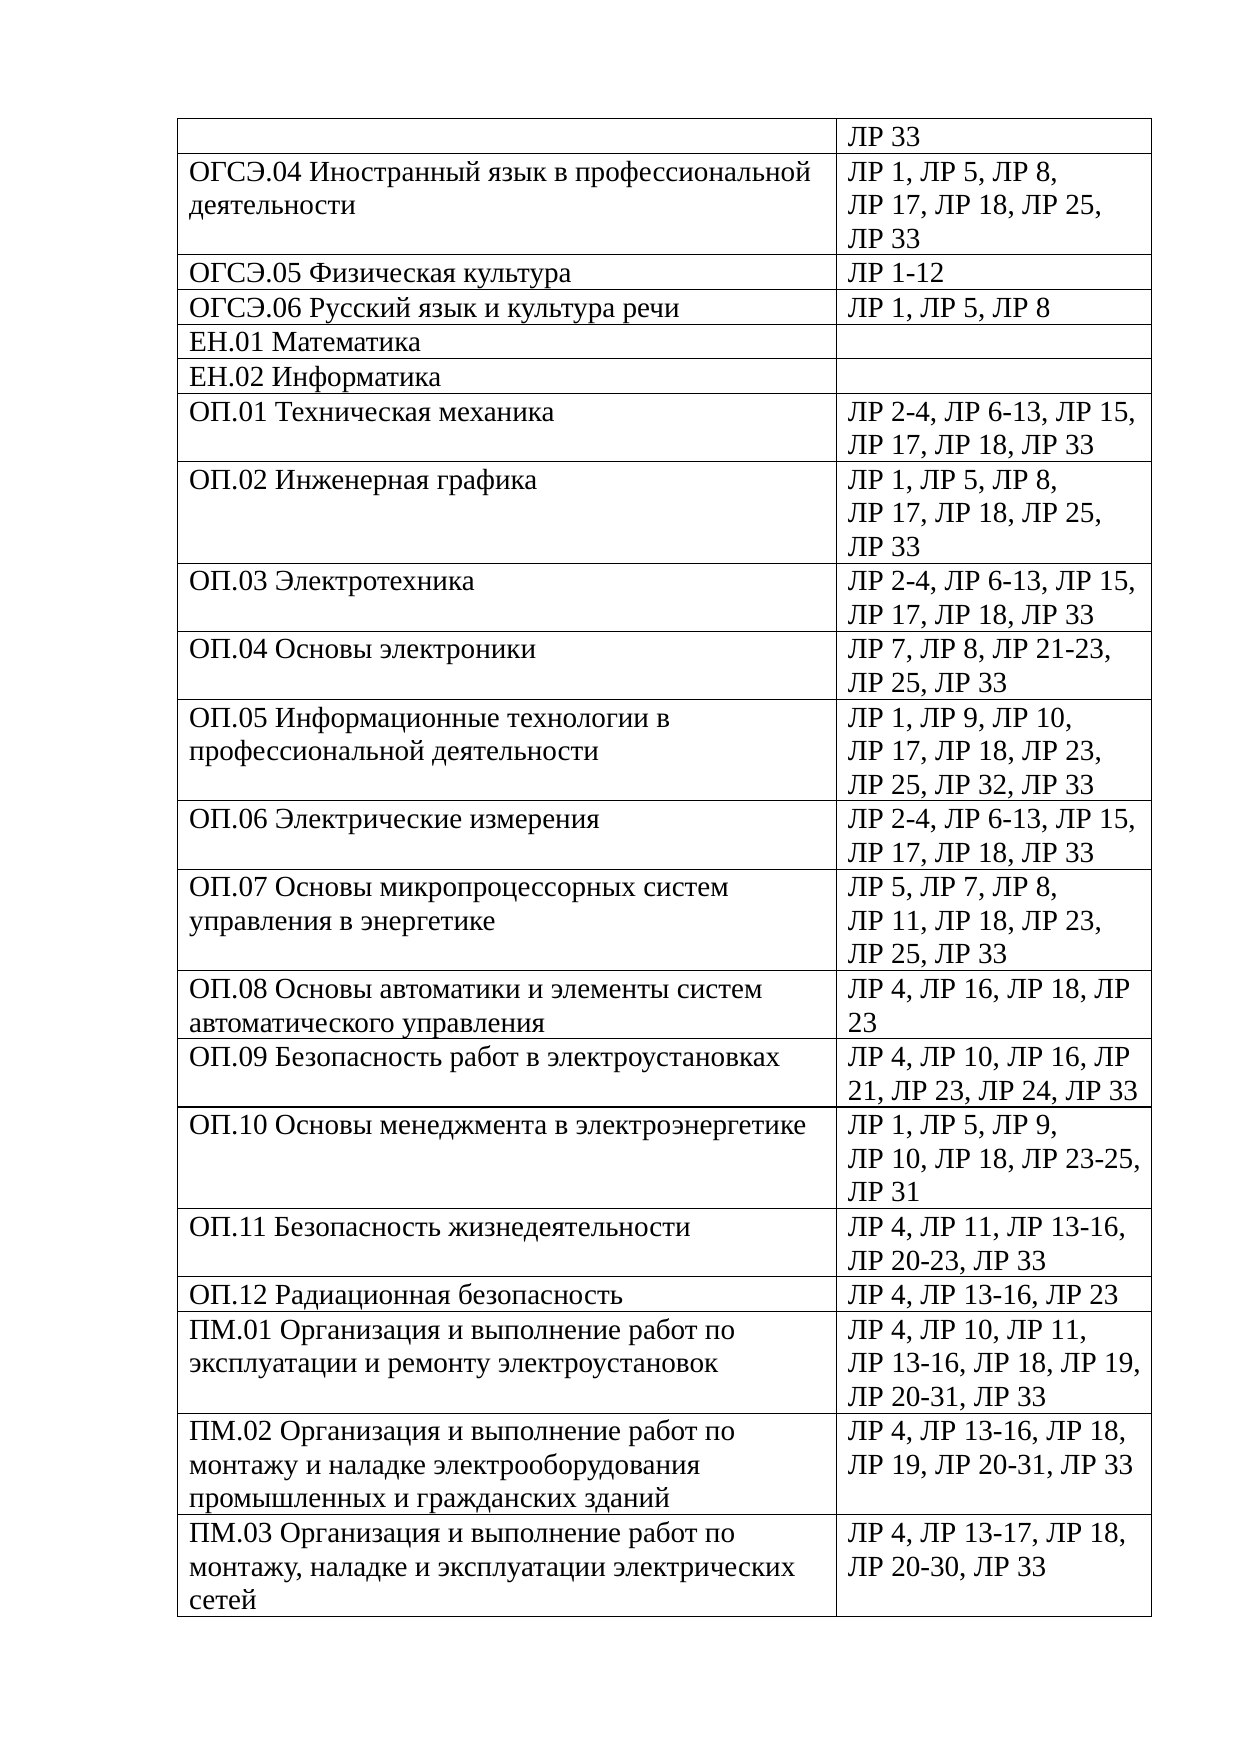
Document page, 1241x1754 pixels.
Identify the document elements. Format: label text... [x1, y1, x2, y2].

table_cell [178, 119, 836, 153]
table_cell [837, 119, 1151, 153]
table_cell ОП.01 Техническая механика [178, 394, 836, 461]
table_cell ЛР 4, ЛР 10, ЛР 16, ЛР 21, ЛР 23, ЛР 24, ЛР 33 [837, 1039, 1151, 1106]
table_cell ОГСЭ.04 Иностранный язык в профессиональной деятельности [178, 154, 836, 254]
table_cell ОП.03 Электротехника [178, 564, 836, 631]
table_cell ЛР 1, ЛР 5, ЛР 8 [837, 290, 1151, 323]
table_cell ЛР 2-4, ЛР 6-13, ЛР 15, ЛР 17, ЛР 18, ЛР 33 [837, 801, 1151, 868]
table_cell ЛР 7, ЛР 8, ЛР 21-23, ЛР 25, ЛР 33 [837, 632, 1151, 699]
table_cell [837, 359, 1151, 393]
table_cell ЛР 4, ЛР 11, ЛР 13-16, ЛР 20-23, ЛР 33 [837, 1209, 1151, 1276]
table_cell ПМ.03 Организация и выполнение работ по монтажу, наладке и эксплуатации электрических сетей [178, 1515, 836, 1616]
table_cell ЛР 4, ЛР 16, ЛР 18, ЛР 23 [837, 971, 1151, 1038]
table_cell ЛР 4, ЛР 13-16, ЛР 23 [837, 1277, 1151, 1311]
table_cell ОГСЭ.05 Физическая культура [178, 255, 836, 289]
table_cell ЛР 1, ЛР 5, ЛР 8, ЛР 17, ЛР 18, ЛР 25, ЛР 33 [837, 462, 1151, 562]
table_cell ОП.09 Безопасность работ в электроустановках [178, 1039, 836, 1106]
table_cell ЛР 1-12 [837, 255, 1151, 289]
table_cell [837, 1414, 1151, 1514]
table_cell ЕН.02 Информатика [178, 359, 836, 393]
table_cell ОП.12 Радиационная безопасность [178, 1277, 836, 1311]
table_cell ОГСЭ.06 Русский язык и культура речи [178, 290, 836, 323]
table_cell ЛР 5, ЛР 7, ЛР 8, ЛР 11, ЛР 18, ЛР 23, ЛР 25, ЛР 33 [837, 870, 1151, 970]
table_cell ОП.10 Основы менеджмента в электроэнергетике [178, 1108, 836, 1208]
table_cell ОП.06 Электрические измерения [178, 801, 836, 868]
table_cell ПМ.02 Организация и выполнение работ по монтажу и наладке электрооборудования промышленных и гражданских зданий [178, 1414, 836, 1514]
table_cell ЛР 1, ЛР 9, ЛР 10, ЛР 17, ЛР 18, ЛР 23, ЛР 25, ЛР 32, ЛР 33 [837, 700, 1151, 800]
table_cell ОП.04 Основы электроники [178, 632, 836, 699]
table_cell ЛР 2-4, ЛР 6-13, ЛР 15, ЛР 17, ЛР 18, ЛР 33 [837, 394, 1151, 461]
table_cell ЛР 4, ЛР 13-17, ЛР 18, ЛР 20-30, ЛР 33 [837, 1515, 1151, 1616]
table_cell ЛР 2-4, ЛР 6-13, ЛР 15, ЛР 17, ЛР 18, ЛР 33 [837, 564, 1151, 631]
table_cell ЛР 4, ЛР 10, ЛР 11, ЛР 13-16, ЛР 18, ЛР 19, ЛР 20-31, ЛР 33 [837, 1312, 1151, 1412]
table_cell [837, 325, 1151, 358]
table_cell ЛР 1, ЛР 5, ЛР 8, ЛР 17, ЛР 18, ЛР 25, ЛР 33 [837, 154, 1151, 254]
table_cell ОП.05 Информационные технологии в профессиональной деятельности [178, 700, 836, 800]
table_cell ОП.11 Безопасность жизнедеятельности [178, 1209, 836, 1276]
table_cell ОП.07 Основы микропроцессорных систем управления в энергетике [178, 870, 836, 970]
table_cell ЕН.01 Математика [178, 325, 836, 358]
table_cell ОП.02 Инженерная графика [178, 462, 836, 562]
table_cell ПМ.01 Организация и выполнение работ по эксплуатации и ремонту электроустановок [178, 1312, 836, 1412]
table_cell ЛР 1, ЛР 5, ЛР 9, ЛР 10, ЛР 18, ЛР 23-25, ЛР 31 [837, 1108, 1151, 1208]
table_cell ОП.08 Основы автоматики и элементы систем автоматического управления [178, 971, 836, 1038]
